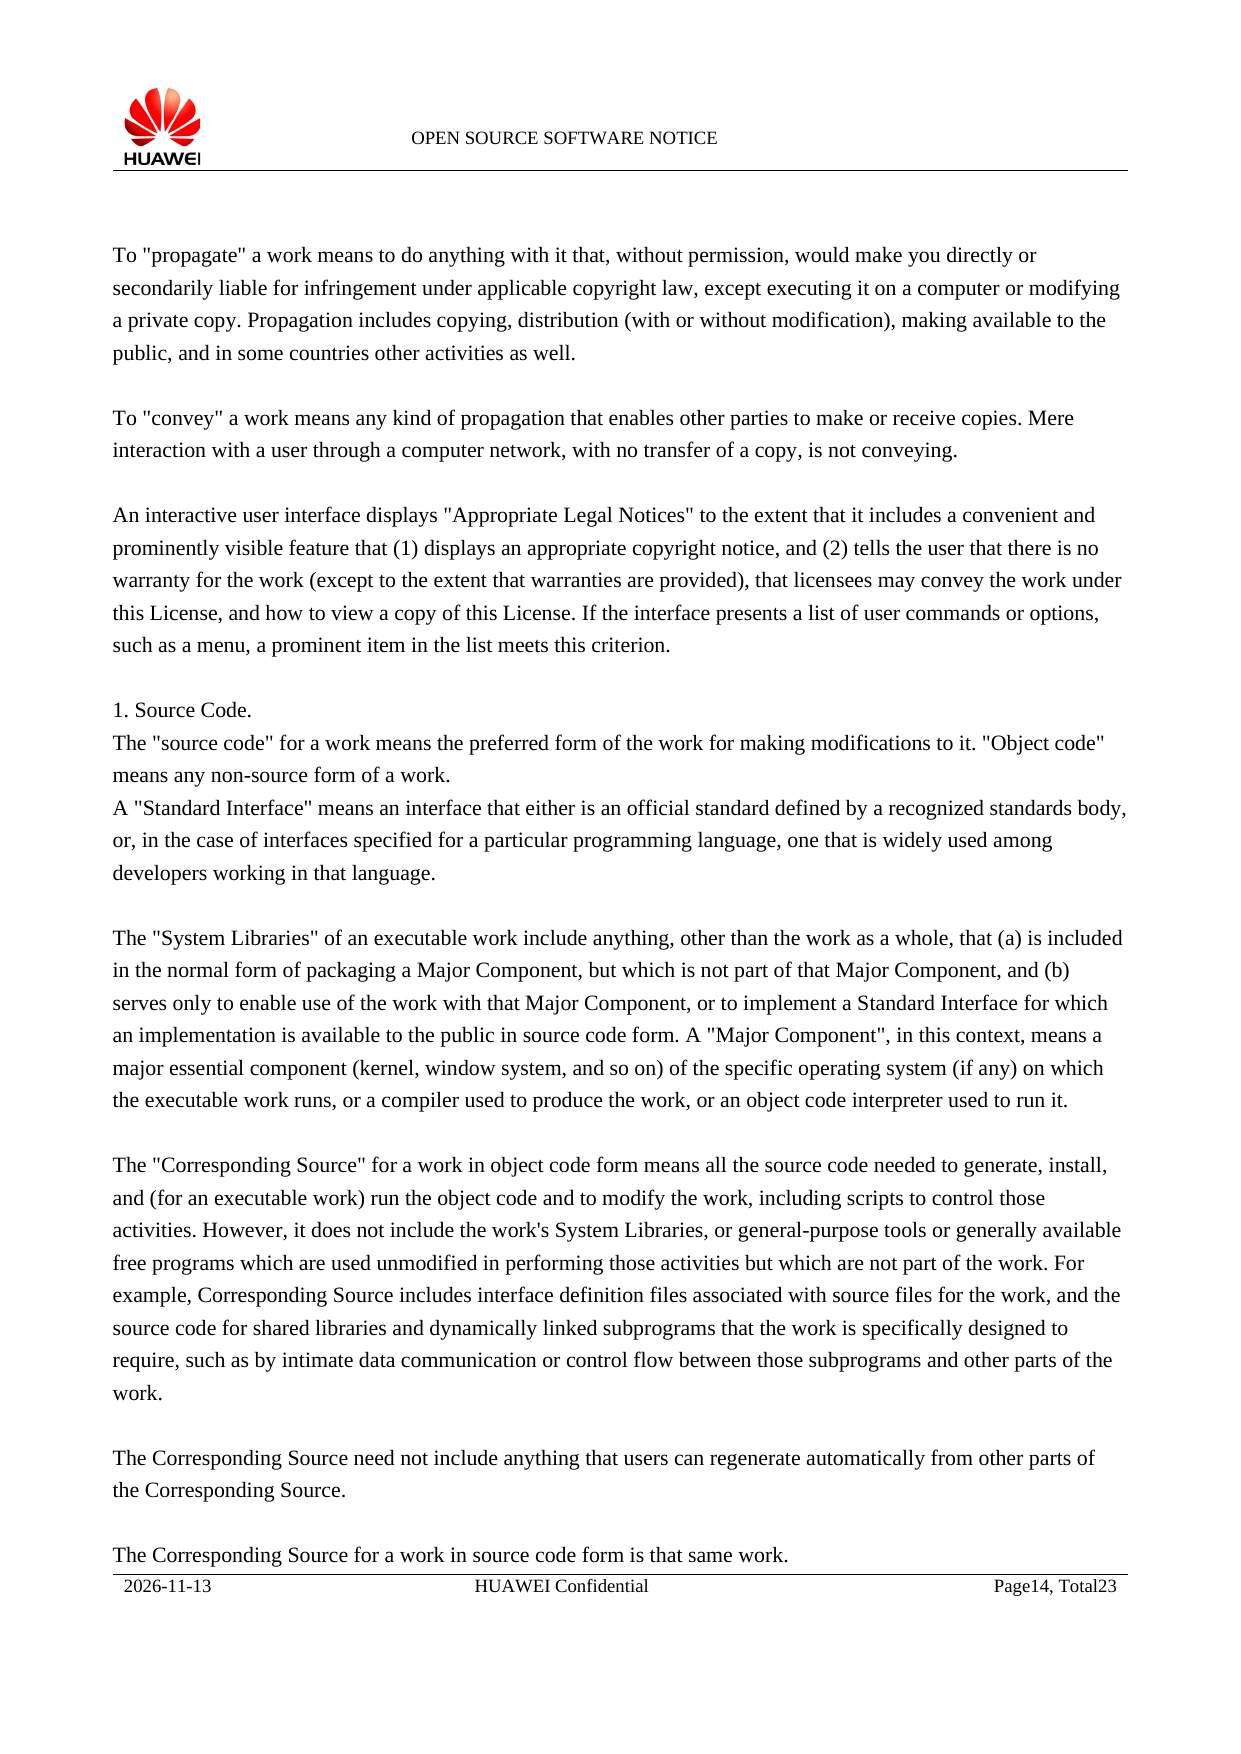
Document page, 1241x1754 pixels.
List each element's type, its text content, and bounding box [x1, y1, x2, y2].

picture [124, 88, 201, 165]
